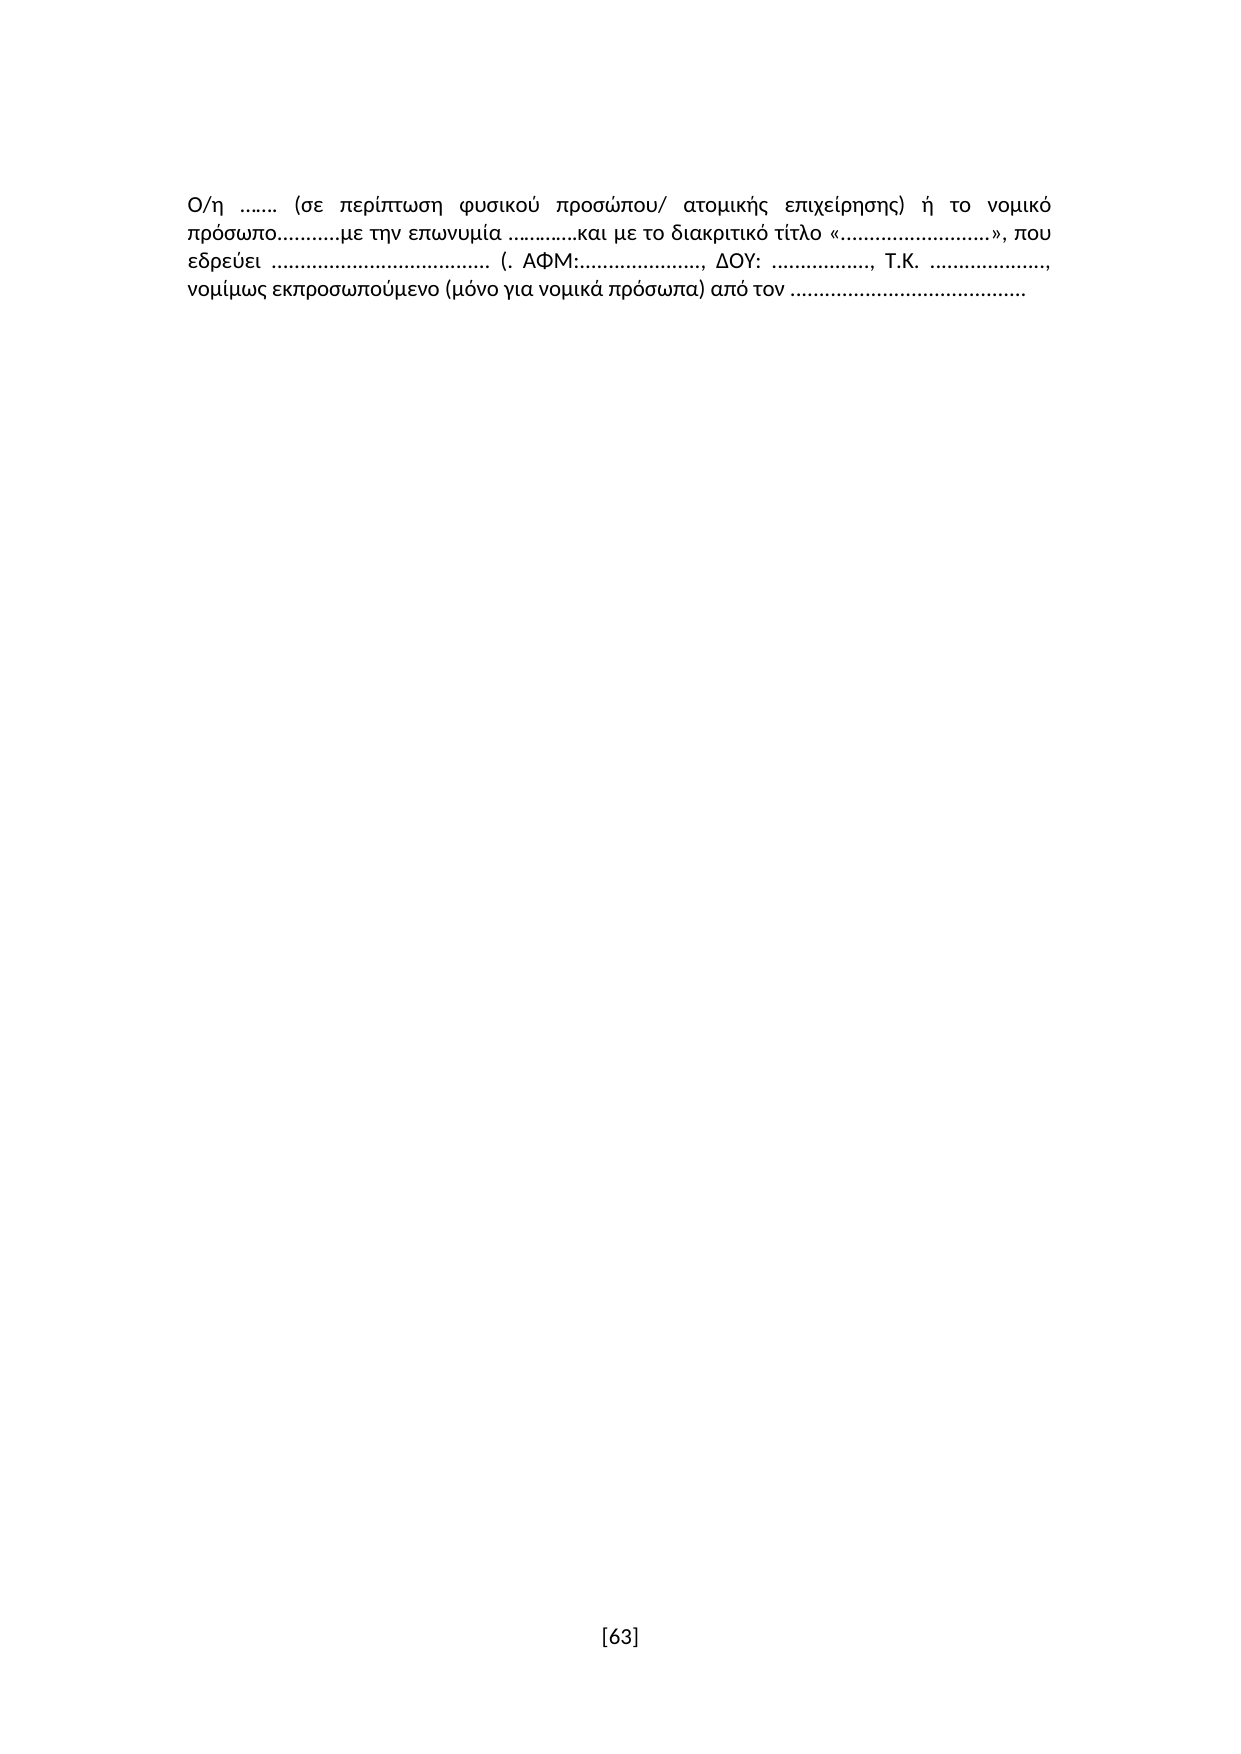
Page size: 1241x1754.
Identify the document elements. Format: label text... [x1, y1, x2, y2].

text Ο/η ……. (σε περίπτωση φυσικού προσώπου/ ατομικής επιχείρησης) ή το νομικό πρόσωπο...........με την επωνυμία ………….και με το διακριτικό τίτλο «..........................», που εδρεύει ...................................... (. ΑΦΜ:....................., ΔΟΥ: ................., Τ.Κ. ...................., νομίμως εκπροσωπούμενο (μόνο για νομικά πρόσωπα) από τον ......................................... [187, 191, 1053, 303]
